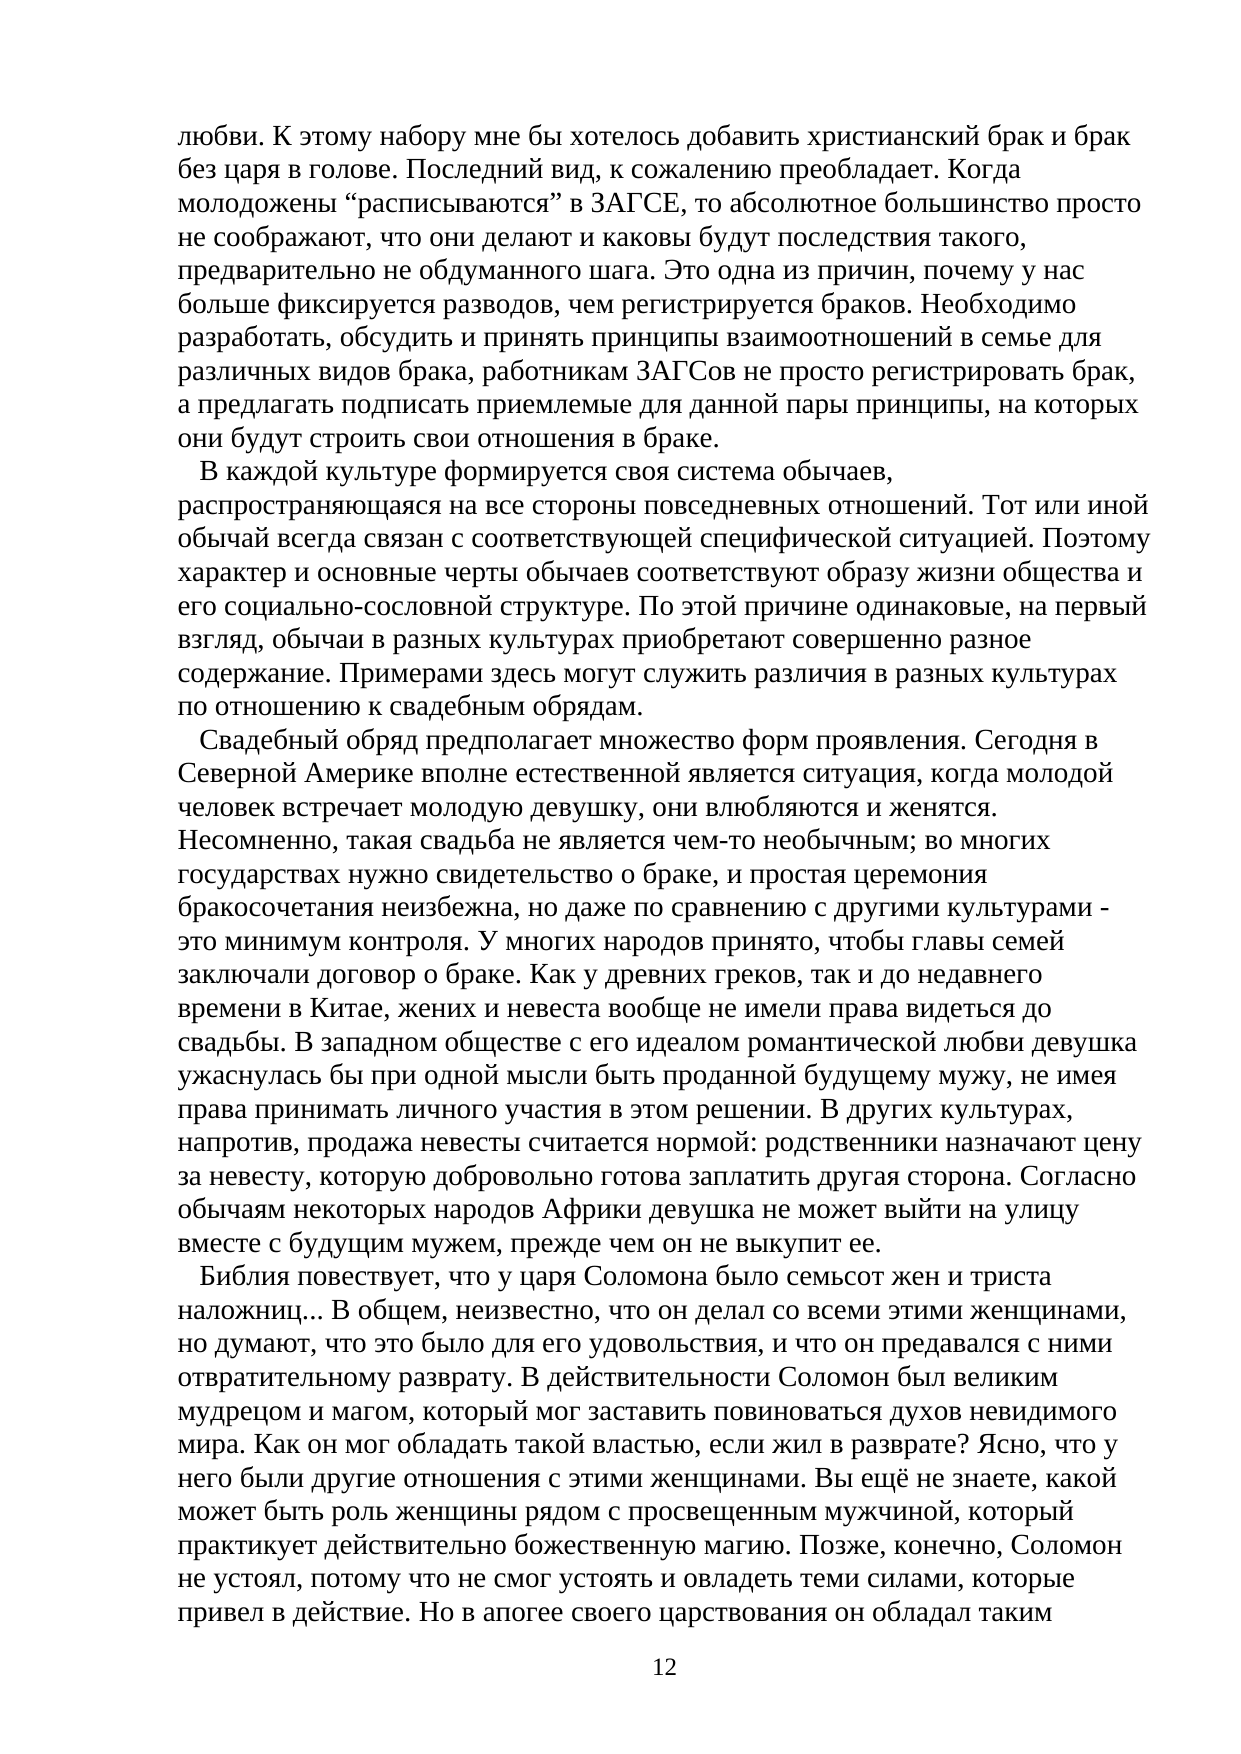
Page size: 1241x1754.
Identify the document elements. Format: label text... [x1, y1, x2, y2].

text Свадебный обряд предполагает множество форм проявления. Сегодня в Северной Америке вполне естественной является ситуация, когда молодой человек встречает молодую девушку, они влюбляются и женятся. Несомненно, такая свадьба не является чем-то необычным; во многих государствах нужно свидетельство о браке, и простая церемония бракосочетания неизбежна, но даже по сравнению с другими культурами - это минимум контроля. У многих народов принято, чтобы главы семей заключали договор о браке. Как у древних греков, так и до недавнего времени в Китае, жених и невеста вообще не имели права видеться до свадьбы. В западном обществе с его идеалом романтической любви девушка ужаснулась бы при одной мысли быть проданной будущему мужу, не имея права принимать личного участия в этом решении. В других культурах, напротив, продажа невесты считается нормой: родственники назначают цену за невесту, которую добровольно готова заплатить другая сторона. Согласно обычаям некоторых народов Африки девушка не может выйти на улицу вместе с будущим мужем, прежде чем он не выкупит ее. [177, 722, 1152, 1258]
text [177, 1258, 1152, 1627]
text В каждой культуре формируется своя система обычаев, распространяющаяся на все стороны повседневных отношений. Тот или иной обычай всегда связан с соответствующей специфической ситуацией. Поэтому характер и основные черты обычаев соответствуют образу жизни общества и его социально-сословной структуре. По этой причине одинаковые, на первый взгляд, обычаи в разных культурах приобретают совершенно разное содержание. Примерами здесь могут служить различия в разных культурах по отношению к свадебным обрядам. [177, 453, 1152, 722]
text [177, 118, 1152, 453]
